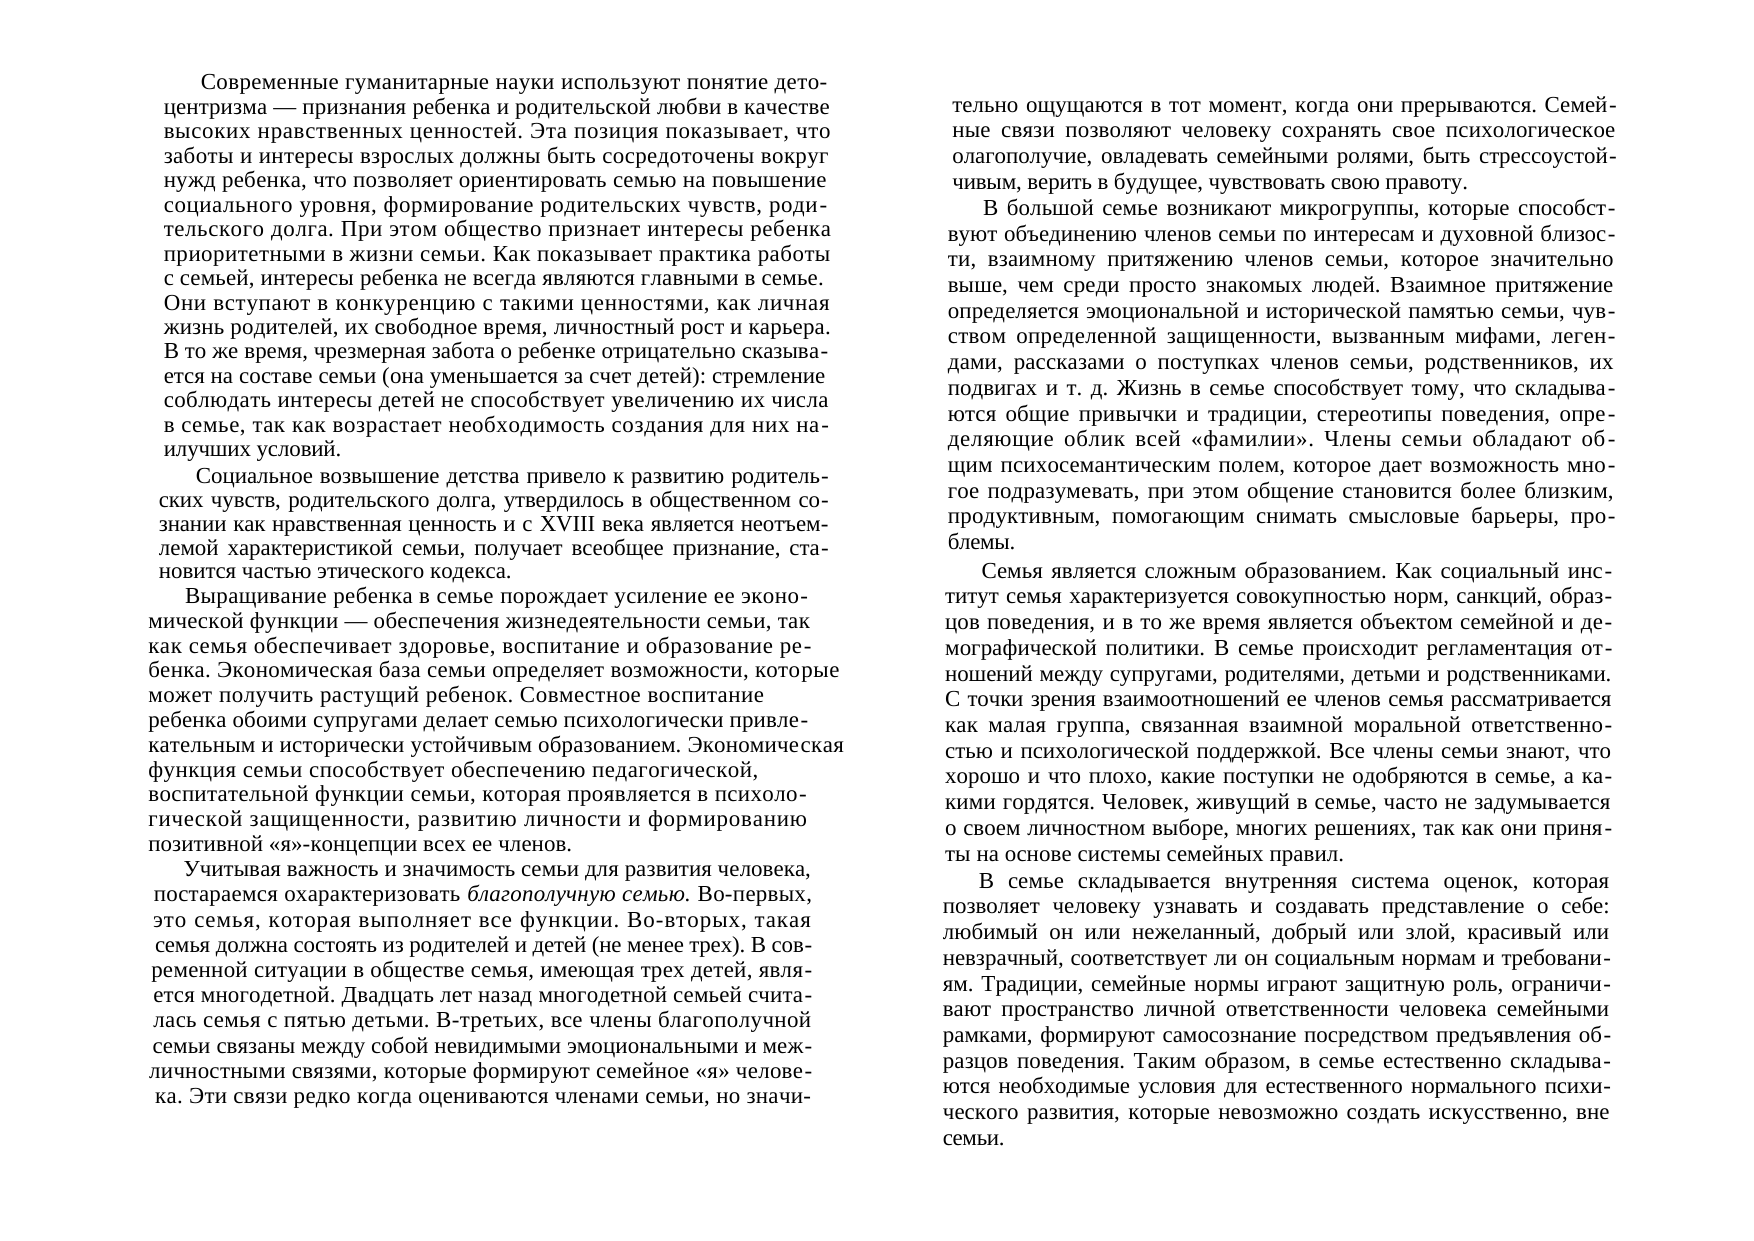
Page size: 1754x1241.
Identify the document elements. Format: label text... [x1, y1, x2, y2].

text Учитывая важность и значимость семьи для развития человека, постараемся охарактеризовать благополучную семью. Во-первых, это семья, которая выполняет все функции. Во-вторых, такая семья должна состоять из родителей и детей (не менее трех). В современной ситуации в обществе семья, имеющая трех детей, является многодетной. Двадцать лет назад многодетной семьей считалась семья с пятью детьми. В-третьих, все члены благополучной семьи связаны между собой невидимыми эмоциональными и межличностными связями, которые формируют семейное «я» человека. Эти связи редко когда оцениваются членами семьи, но значи- [137, 856, 812, 1108]
text Социальное возвышение детства привело к развитию родительских чувств, родительского долга, утвердилось в общественном сознании как нравственная ценность и с XVIII века является неотъемлемой характеристикой семьи, получает всеобщее признание, становится частью этического кодекса. [159, 465, 828, 584]
text Современные гуманитарные науки используют понятие дето-центризма — признания ребенка и родительской любви в качестве высоких нравственных ценностей. Эта позиция показывает, что заботы и интересы взрослых должны быть сосредоточены вокруг нужд ребенка, что позволяет ориентировать семью на повышение социального уровня, формирование родительских чувств, родительского долга. При этом общество признает интересы ребенка приоритетными в жизни семьи. Как показывает практика работы с семьей, интересы ребенка не всегда являются главными в семье. Они вступают в конкуренцию с такими ценностями, как личная жизнь родителей, их свободное время, личностный рост и карьера. В то же время, чрезмерная забота о ребенке отрицательно сказывается на составе семьи (она уменьшается за счет детей): стремление соблюдать интересы детей не способствует увеличению их числа в семье, так как возрастает необходимость создания для них наилучших условий. [163, 70, 844, 462]
text тельно ощущаются в тот момент, когда они прерываются. Семейные связи позволяют человеку сохранять свое психологическое олагополучие, овладевать семейными ролями, быть стрессоустойчивым, верить в будущее, чувствовать свою правоту. [952, 92, 1616, 194]
text В семье складывается внутренняя система оценок, которая позволяет человеку узнавать и создавать представление о себе: любимый он или нежеланный, добрый или злой, красивый или невзрачный, соответствует ли он социальным нормам и требованиям. Традиции, семейные нормы играют защитную роль, ограничивают пространство личной ответственности человека семейными рамками, формируют самосознание посредством предъявления образцов поведения. Таким образом, в семье естественно складываются необходимые условия для естественного нормального психического развития, которые невозможно создать искусственно, вне семьи. [943, 868, 1611, 1151]
text Семья является сложным образованием. Как социальный институт семья характеризуется совокупностью норм, санкций, образцов поведения, и в то же время является объектом семейной и демографической политики. В семье происходит регламентация отношений между супругами, родителями, детьми и родственниками. С точки зрения взаимоотношений ее членов семья рассматривается как малая группа, связанная взаимной моральной ответственностью и психологической поддержкой. Все члены семьи знают, что хорошо и что плохо, какие поступки не одобряются в семье, а какими гордятся. Человек, живущий в семье, часто не задумывается о своем личностном выборе, многих решениях, так как они приняты на основе системы семейных правил. [945, 558, 1612, 866]
text В большой семье возникают микрогруппы, которые способствуют объединению членов семьи по интересам и духовной близости, взаимному притяжению членов семьи, которое значительно выше, чем среди просто знакомых людей. Взаимное притяжение определяется эмоциональной и исторической памятью семьи, чувством определенной защищенности, вызванным мифами, легендами, рассказами о поступках членов семьи, родственников, их подвигах и т. д. Жизнь в семье способствует тому, что складываются общие привычки и традиции, стереотипы поведения, определяющие облик всей «фамилии». Члены семьи обладают общим психосемантическим полем, которое дает возможность многое подразумевать, при этом общение становится более близким, продуктивным, помогающим снимать смысловые барьеры, проблемы. [948, 195, 1615, 555]
text Выращивание ребенка в семье порождает усиление ее экономической функции — обеспечения жизнедеятельности семьи, так как семья обеспечивает здоровье, воспитание и образование ребенка. Экономическая база семьи определяет возможности, которые может получить растущий ребенок. Совместное воспитание ребенка обоими супругами делает семью психологически привлекательным и исторически устойчивым образованием. Экономическая функция семьи способствует обеспечению педагогической, воспитательной функции семьи, которая проявляется в психологической защищенности, развитию личности и формированию позитивной «я»-концепции всех ее членов. [148, 584, 844, 856]
